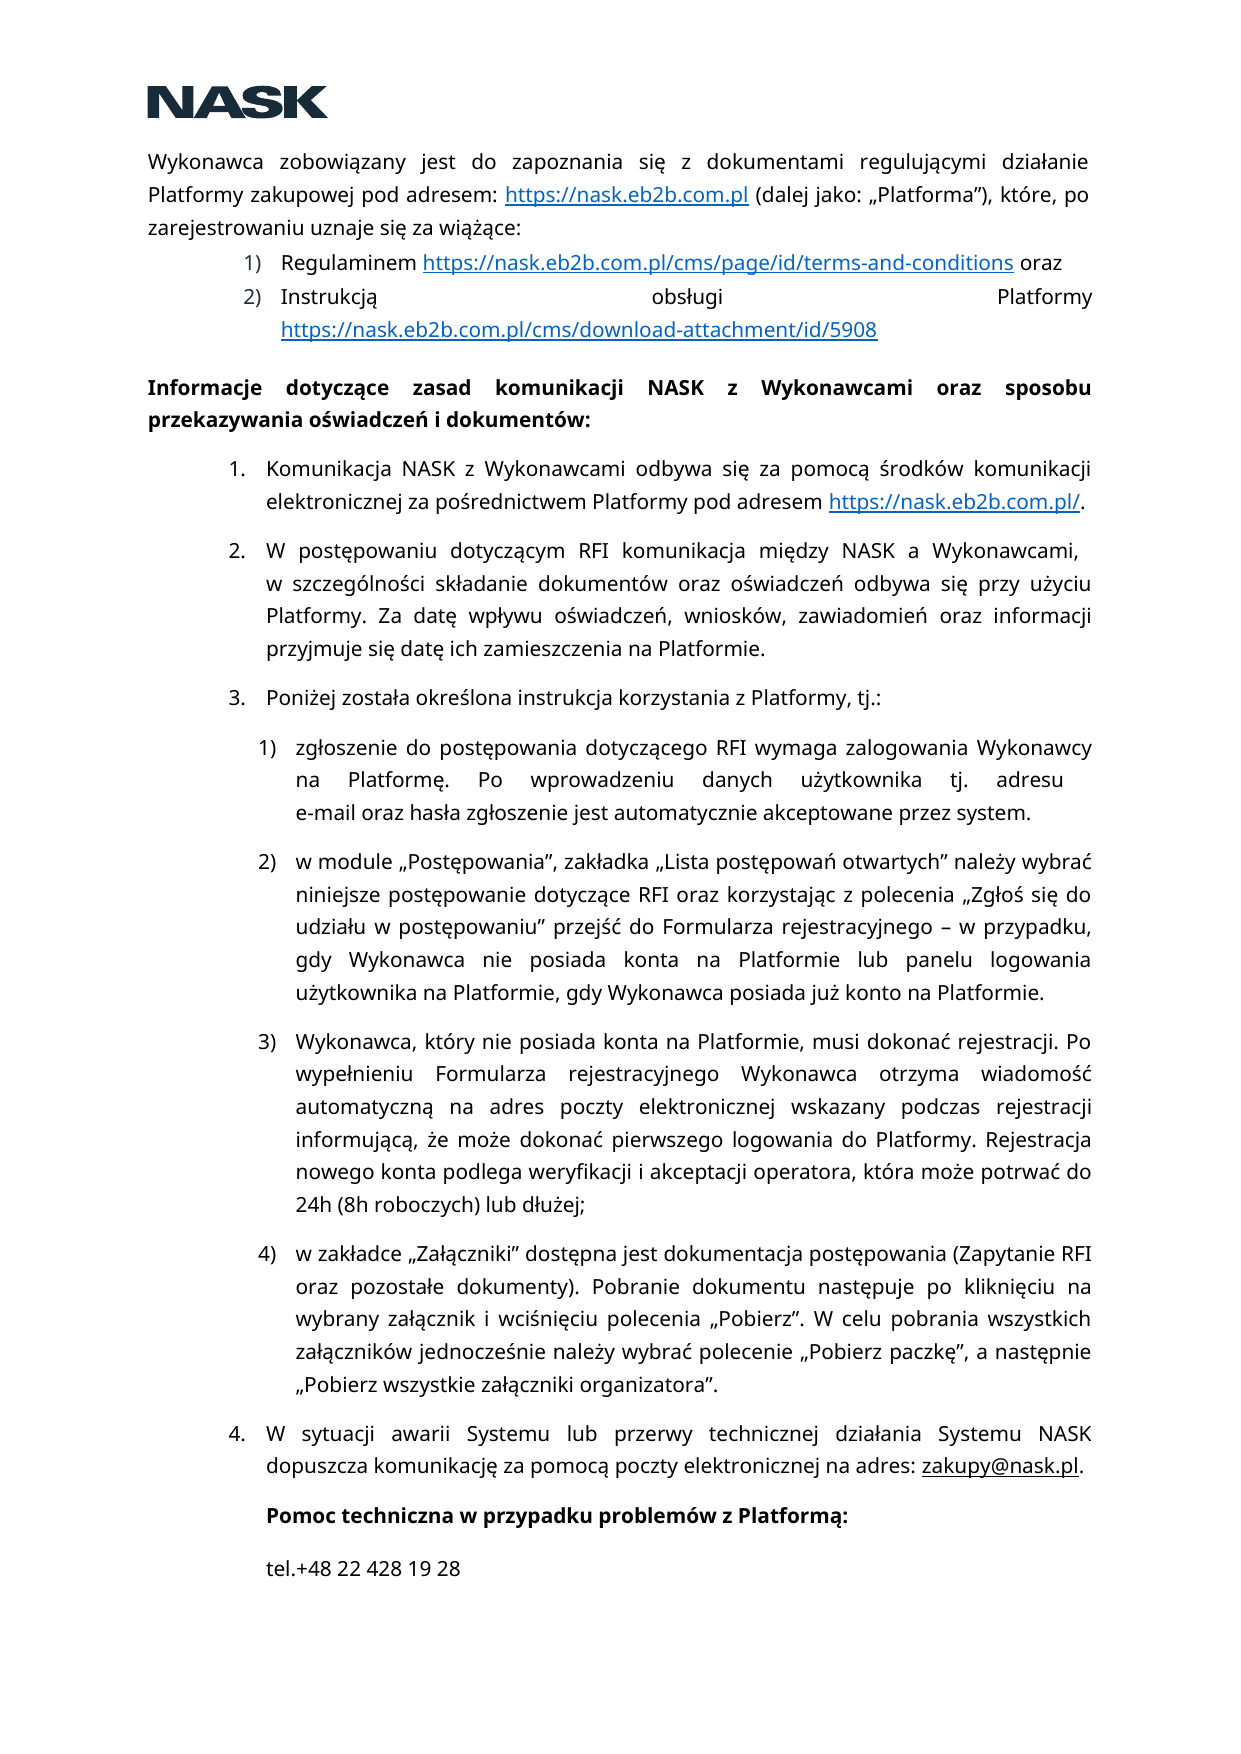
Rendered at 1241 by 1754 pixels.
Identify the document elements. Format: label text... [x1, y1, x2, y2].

text Informacje dotyczące zasad komunikacji NASK z Wykonawcami oraz sposobu przekazywania oświadczeń i dokumentów: [148, 373, 1093, 434]
list Instrukcją obsługi Platformy https://nask.eb2b.com.pl/cms/download-attachment/id/5908 [243, 282, 1093, 343]
list Regulaminem https://nask.eb2b.com.pl/cms/page/id/terms-and-conditions oraz [243, 248, 1093, 276]
list Komunikacja NASK z Wykonawcami odbywa się za pomocą środków komunikacji elektronicznej za pośrednictwem Platformy pod adresem https://nask.eb2b.com.pl/. [228, 454, 1093, 516]
text Wykonawca zobowiązany jest do zapoznania się z dokumentami regulującymi działanie Platformy zakupowej pod adresem: https://nask.eb2b.com.pl (dalej jako: „Platforma”), które, po zarejestrowaniu uznaje się za wiążące: [148, 147, 1089, 241]
list w zakładce „Załączniki” dostępna jest dokumentacja postępowania (Zapytanie RFI oraz pozostałe dokumenty). Pobranie dokumentu następuje po kliknięciu na wybrany załącznik i wciśnięciu polecenia „Pobierz”. W celu pobrania wszystkich załączników jednocześnie należy wybrać polecenie „Pobierz paczkę”, a następnie „Pobierz wszystkie załączniki organizatora”. [258, 1239, 1093, 1398]
list zgłoszenie do postępowania dotyczącego RFI wymaga zalogowania Wykonawcy na Platformę. Po wprowadzeniu danych użytkownika tj. adresu e-mail oraz hasła zgłoszenie jest automatycznie akceptowane przez system. [258, 733, 1093, 826]
text Pomoc techniczna w przypadku problemów z Platformą: [266, 1501, 1093, 1529]
text tel.+48 22 428 19 28 [266, 1554, 1093, 1583]
list Poniżej została określona instrukcja korzystania z Platformy, tj.: [228, 683, 1093, 712]
list w module „Postępowania”, zakładka „Lista postępowań otwartych” należy wybrać niniejsze postępowanie dotyczące RFI oraz korzystając z polecenia „Zgłoś się do udziału w postępowaniu” przejść do Formularza rejestracyjnego – w przypadku, gdy Wykonawca nie posiada konta na Platformie lub panelu logowania użytkownika na Platformie, gdy Wykonawca posiada już konto na Platformie. [258, 847, 1093, 1006]
list Wykonawca, który nie posiada konta na Platformie, musi dokonać rejestracji. Po wypełnieniu Formularza rejestracyjnego Wykonawca otrzyma wiadomość automatyczną na adres poczty elektronicznej wskazany podczas rejestracji informującą, że może dokonać pierwszego logowania do Platformy. Rejestracja nowego konta podlega weryfikacji i akceptacji operatora, która może potrwać do 24h (8h roboczych) lub dłużej; [258, 1027, 1093, 1218]
list W postępowaniu dotyczącym RFI komunikacja między NASK a Wykonawcami, w szczególności składanie dokumentów oraz oświadczeń odbywa się przy użyciu Platformy. Za datę wpływu oświadczeń, wniosków, zawiadomień oraz informacji przyjmuje się datę ich zamieszczenia na Platformie. [228, 536, 1093, 663]
list W sytuacji awarii Systemu lub przerwy technicznej działania Systemu NASK dopuszcza komunikację za pomocą poczty elektronicznej na adres: zakupy@nask.pl. [228, 1419, 1093, 1480]
